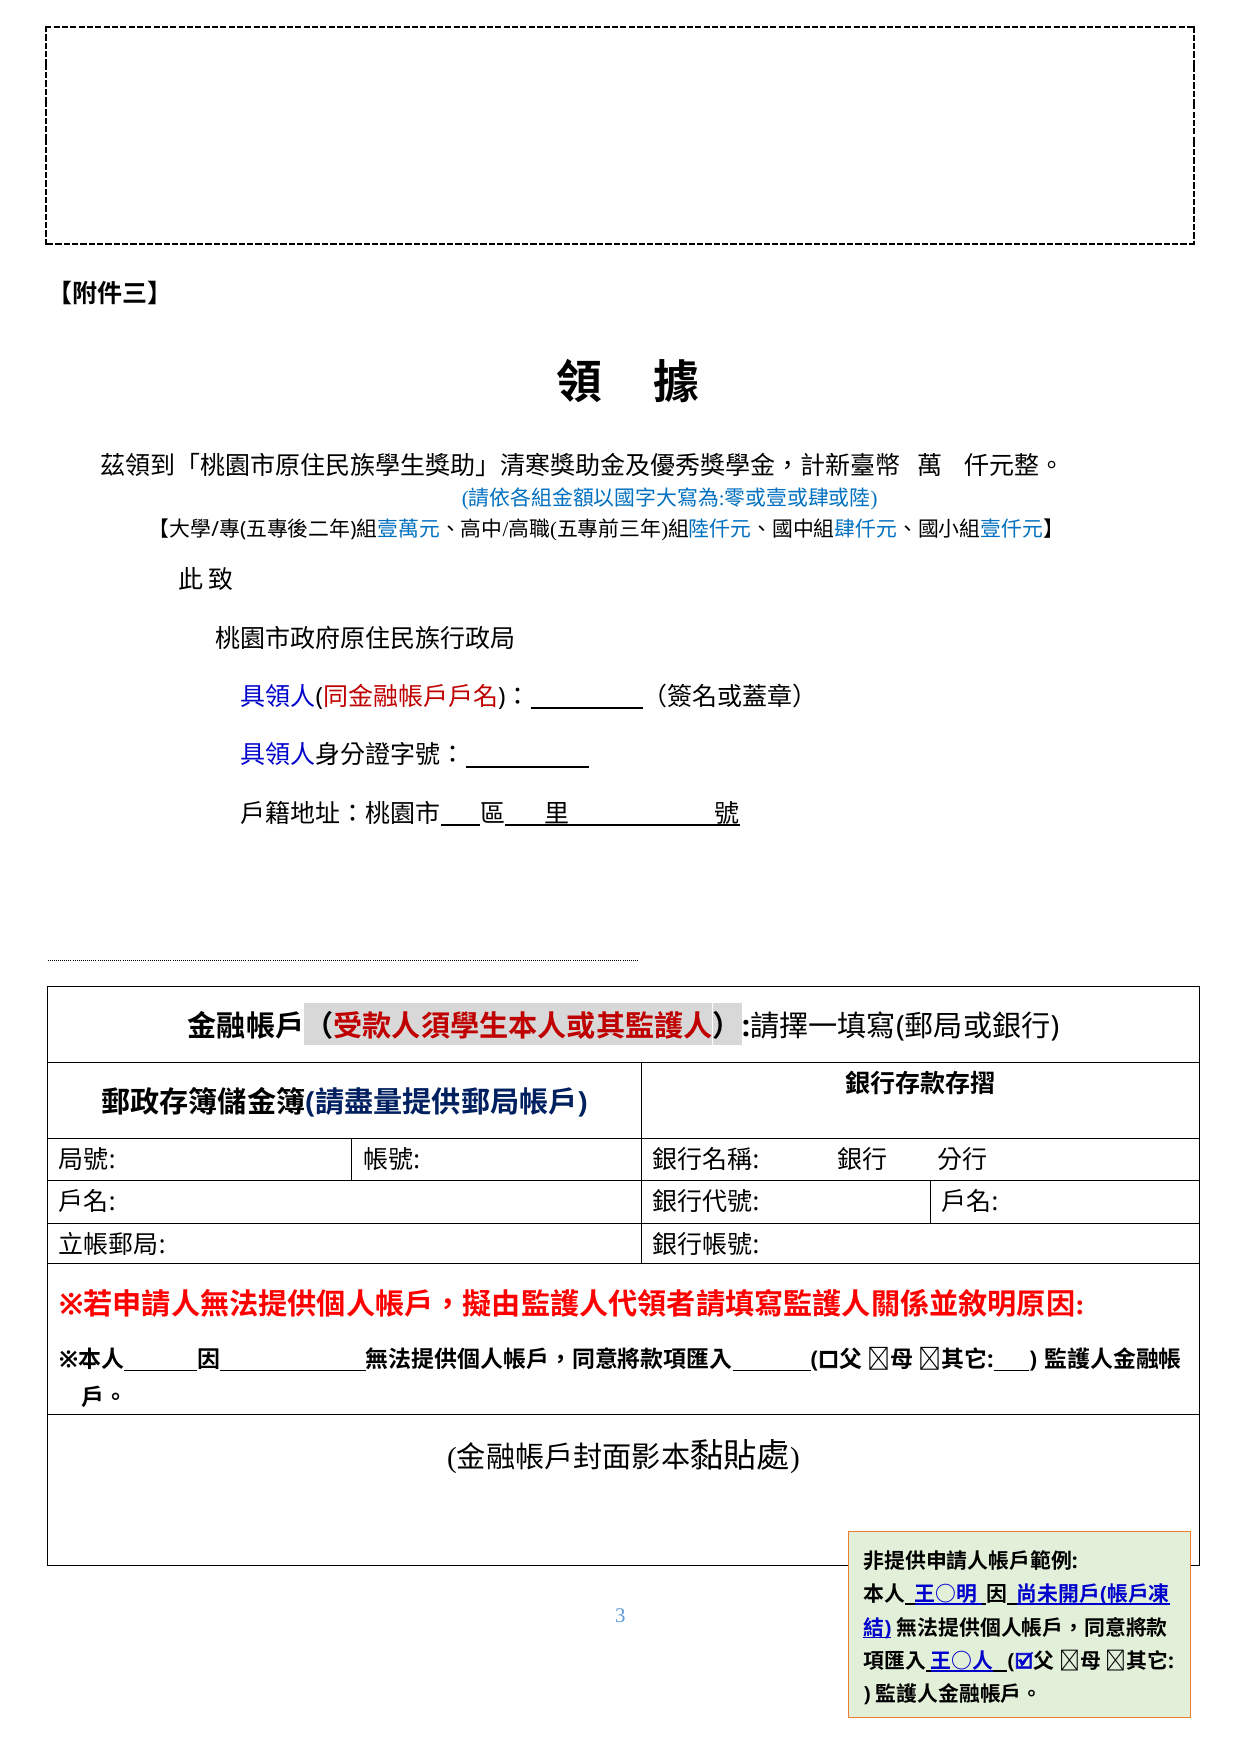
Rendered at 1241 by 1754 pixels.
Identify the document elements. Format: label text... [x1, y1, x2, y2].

table_cell 銀行存款存摺 [642, 1063, 1199, 1138]
table_cell 郵政存簿儲金簿(請盡量提供郵局帳戶) [48, 1063, 641, 1138]
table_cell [48, 1415, 1199, 1565]
table_cell 局號: [48, 1139, 351, 1180]
table_cell ※若申請人無法提供個人帳戶，擬由監護人代領者請填寫監護人關係並敘明原因: ※本人 因 無法提供個人帳戶，同意將款項匯入 (父 母 其它: ) 監護人金融帳戶。 [48, 1264, 1199, 1414]
table_cell 立帳郵局: [48, 1224, 641, 1263]
table_cell 銀行代號: [642, 1181, 930, 1222]
table_cell 銀行名稱: 銀行 分行 [642, 1139, 1199, 1180]
table_cell 戶名: [48, 1181, 641, 1222]
table_cell 銀行帳號: [642, 1224, 1199, 1263]
table_header 金融帳戶（受款人須學生本人或其監護人）:請擇一填寫(郵局或銀行) [48, 987, 1199, 1062]
text 【附件三】 [47, 274, 1193, 310]
table_cell 戶名: [931, 1181, 1199, 1222]
table_cell 帳號: [352, 1139, 641, 1180]
